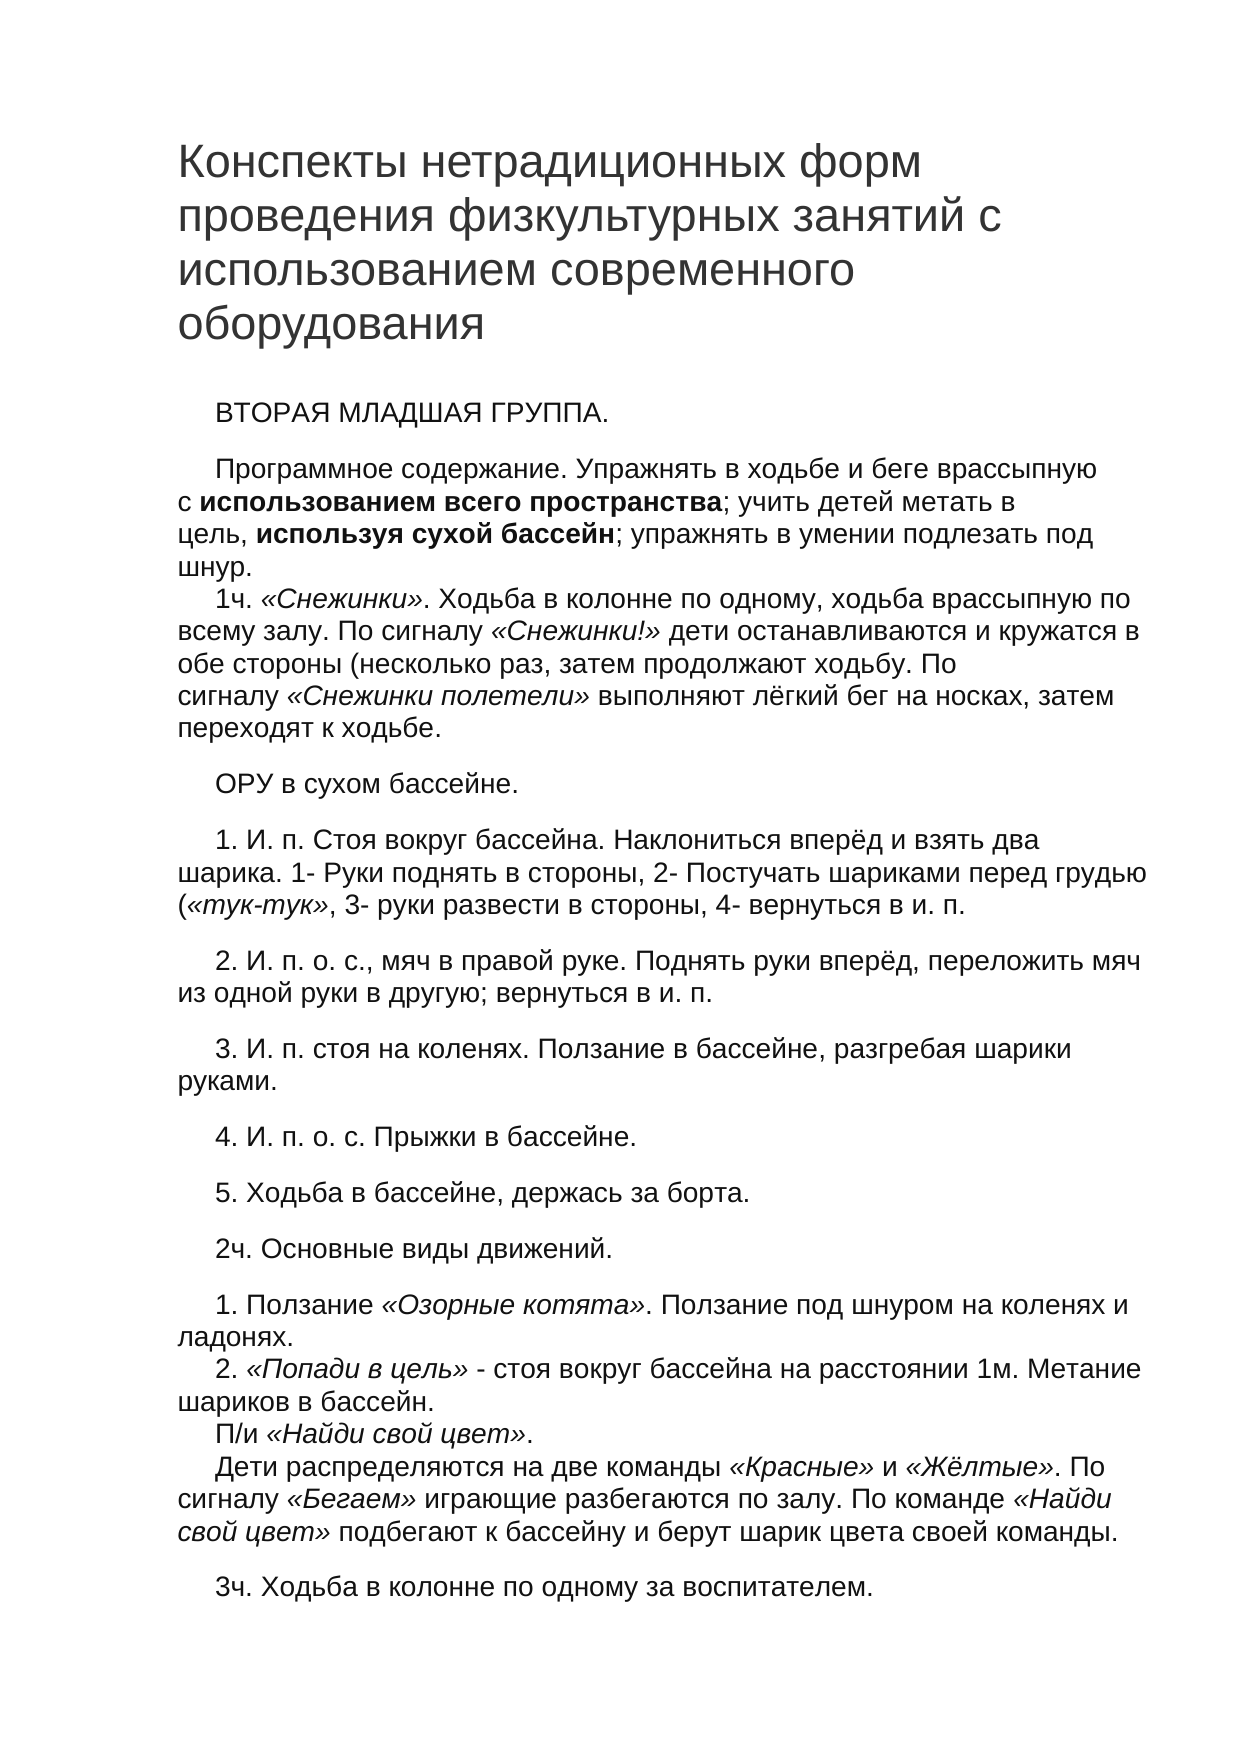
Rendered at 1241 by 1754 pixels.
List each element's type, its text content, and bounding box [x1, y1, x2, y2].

text Программное содержание. Упражнять в ходьбе и беге врассыпную с использованием всего пространства; учить детей метать в цель, используя сухой бассейн; упражнять в умении подлезать под шнур. [177, 452, 1152, 582]
text ОРУ в сухом бассейне. [177, 767, 1152, 800]
text 1. И. п. Стоя вокруг бассейна. Наклониться вперёд и взять два шарика. 1- Руки поднять в стороны, 2- Постучать шариками перед грудью («тук-тук», 3- руки развести в стороны, 4- вернуться в и. п. [177, 823, 1152, 920]
text 2ч. Основные виды движений. [177, 1232, 1152, 1264]
text 1ч. «Снежинки». Ходьба в колонне по одному, ходьба врассыпную по всему залу. По сигналу «Снежинки!» дети останавливаются и кружатся в обе стороны (несколько раз, затем продолжают ходьбу. По сигналу «Снежинки полетели» выполняют лёгкий бег на носках, затем переходят к ходьбе. [177, 582, 1152, 744]
text Дети распределяются на две команды «Красные» и «Жёлтые». По сигналу «Бегаем» играющие разбегаются по залу. По команде «Найди свой цвет» подбегают к бассейну и берут шарик цвета своей команды. [177, 1450, 1152, 1547]
text Конспекты нетрадиционных форм проведения физкультурных занятий с использованием современного оборудования [177, 134, 1152, 349]
text ВТОРАЯ МЛАДШАЯ ГРУППА. [177, 396, 1152, 429]
text 3ч. Ходьба в колонне по одному за воспитателем. [177, 1570, 1152, 1603]
text 3. И. п. стоя на коленях. Ползание в бассейне, разгребая шарики руками. [177, 1032, 1152, 1097]
text 5. Ходьба в бассейне, держась за борта. [177, 1176, 1152, 1208]
text П/и «Найди свой цвет». [177, 1417, 1152, 1450]
text 2. И. п. о. с., мяч в правой руке. Поднять руки вперёд, переложить мяч из одной руки в другую; вернуться в и. п. [177, 944, 1152, 1008]
text 2. «Попади в цель» - стоя вокруг бассейна на расстоянии 1м. Метание шариков в бассейн. [177, 1352, 1152, 1417]
text 1. Ползание «Озорные котята». Ползание под шнуром на коленях и ладонях. [177, 1288, 1152, 1352]
text 4. И. п. о. с. Прыжки в бассейне. [177, 1120, 1152, 1153]
